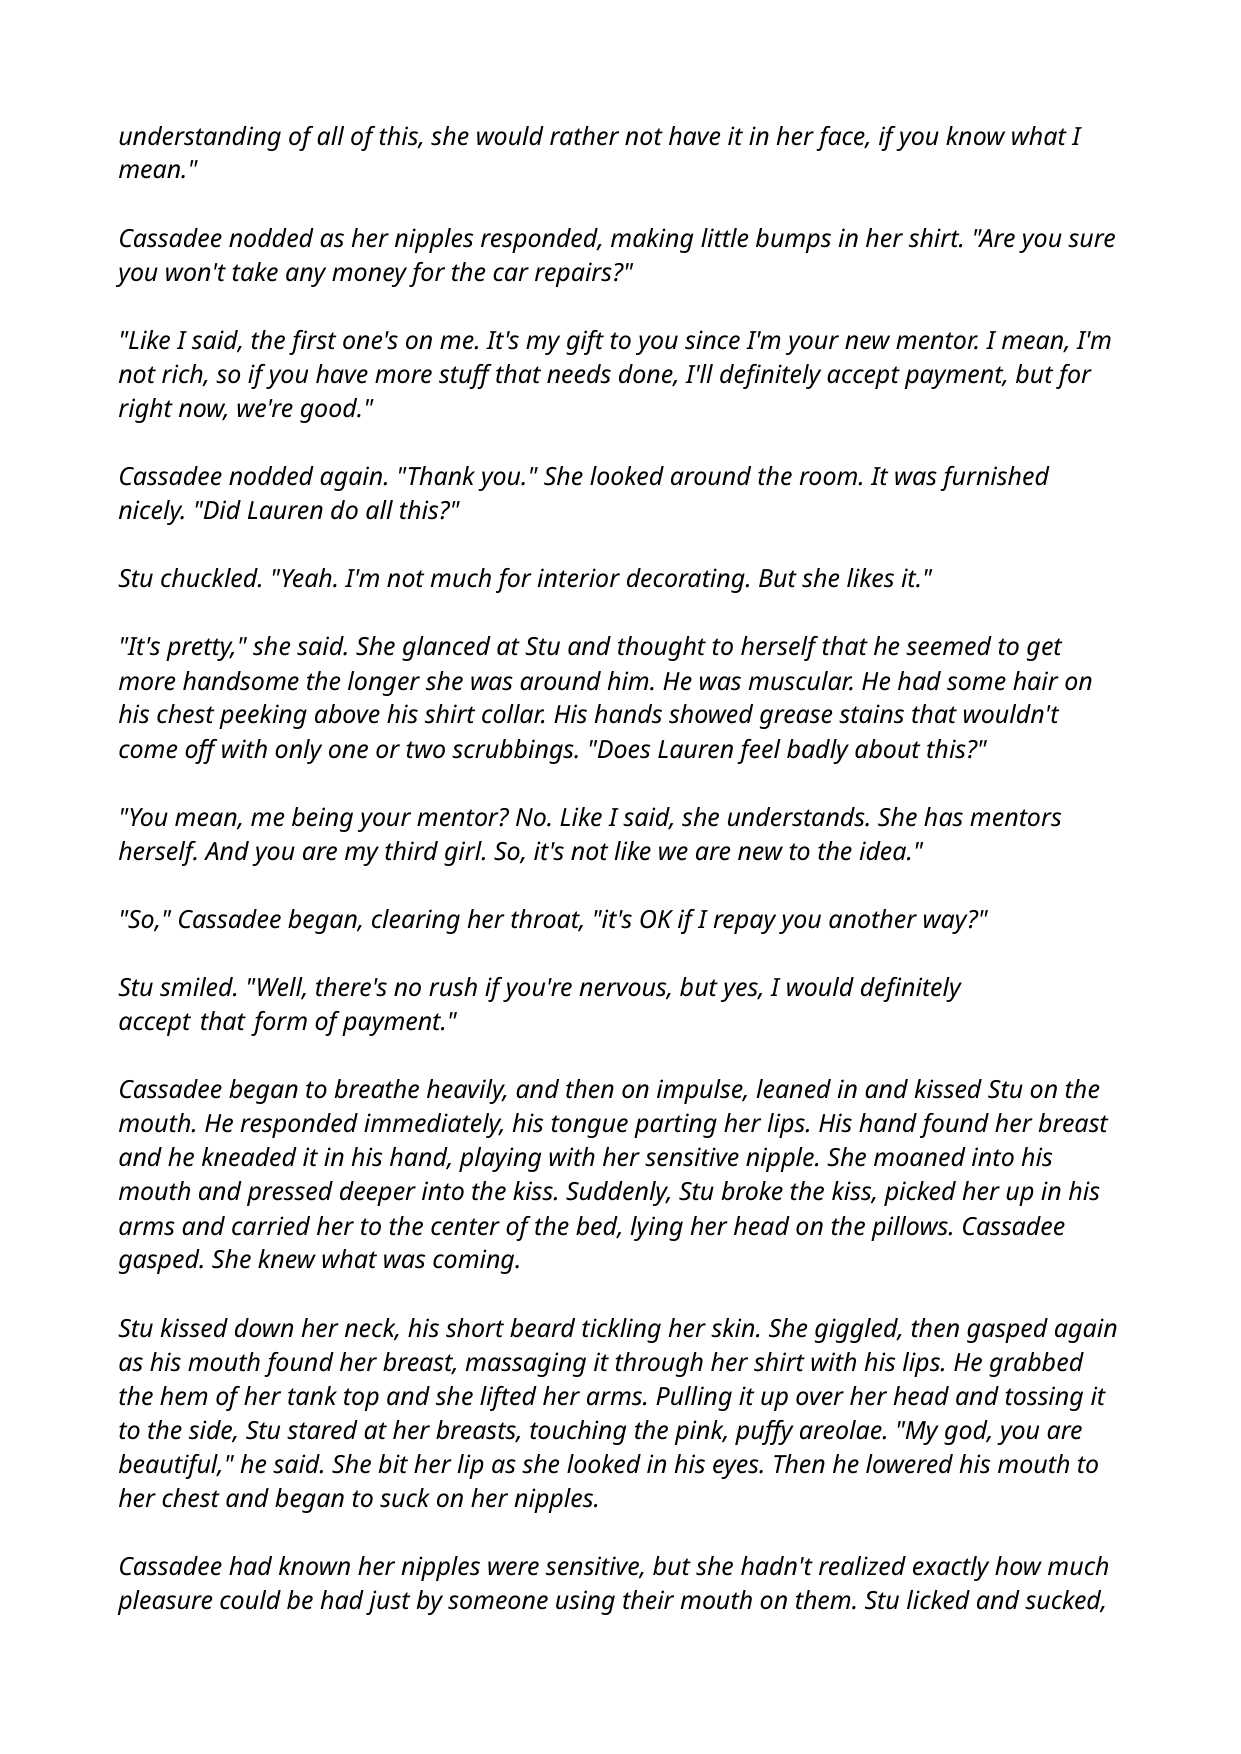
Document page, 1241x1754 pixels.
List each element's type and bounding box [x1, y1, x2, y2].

text [118, 118, 1122, 1617]
